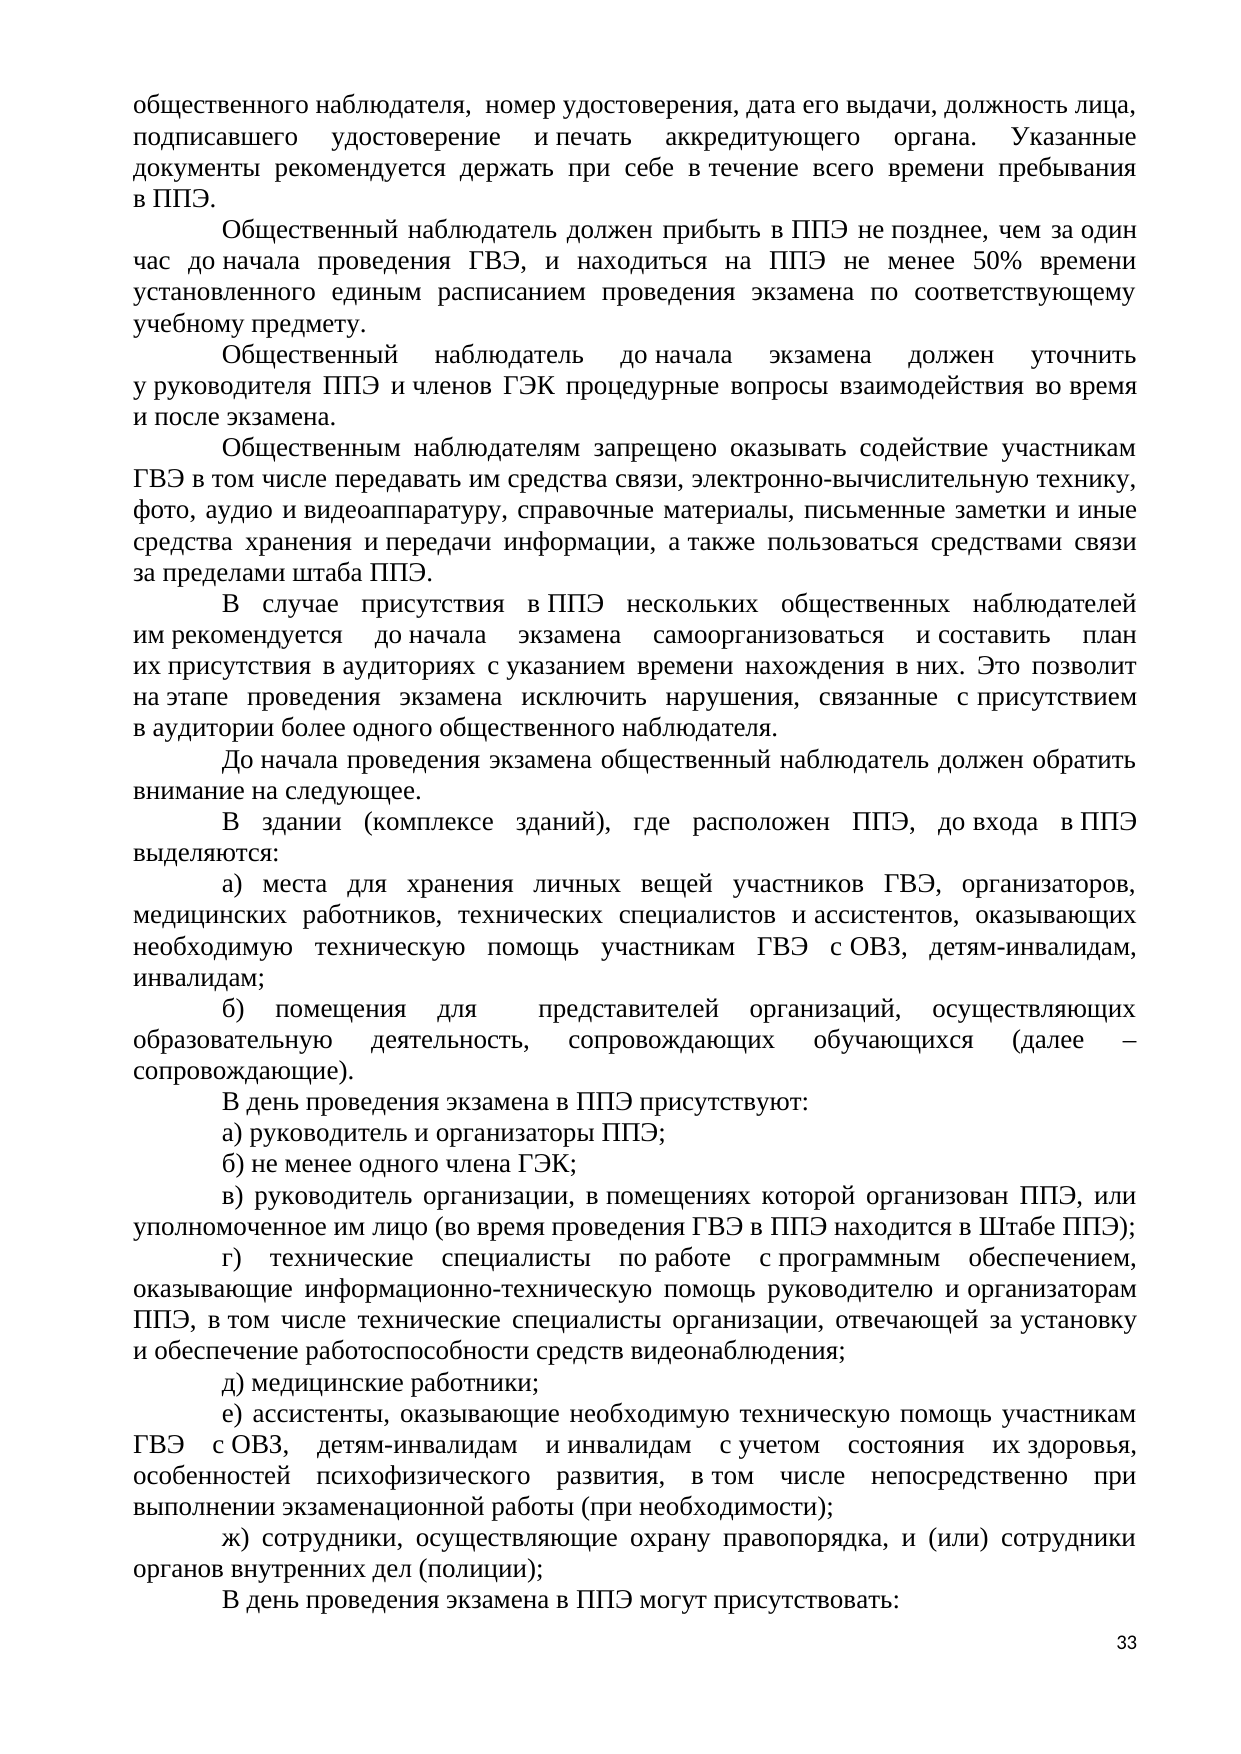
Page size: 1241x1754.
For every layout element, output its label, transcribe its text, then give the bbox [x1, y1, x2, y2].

text Общественный наблюдатель должен прибыть в ППЭ не позднее, чем за один час до начала проведения ГВЭ, и находиться на ППЭ не менее 50% времени установленного единым расписанием проведения экзамена по соответствующему учебному предмету. [133, 213, 1137, 338]
text В здании (комплексе зданий), где расположен ППЭ, до входа в ППЭ выделяются: [133, 805, 1137, 867]
text в) руководитель организации, в помещениях которой организован ППЭ, или уполномоченное им лицо (во время проведения ГВЭ в ППЭ находится в Штабе ППЭ); [133, 1179, 1137, 1241]
text ж) сотрудники, осуществляющие охрану правопорядка, и (или) сотрудники органов внутренних дел (полиции); [133, 1521, 1137, 1584]
text а) места для хранения личных вещей участников ГВЭ, организаторов, медицинских работников, технических специалистов и ассистентов, оказывающих необходимую техническую помощь участникам ГВЭ с ОВЗ, детям-инвалидам, инвалидам; [133, 867, 1137, 992]
text б) не менее одного члена ГЭК; [133, 1148, 1137, 1179]
text а) руководитель и организаторы ППЭ; [133, 1116, 1137, 1148]
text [133, 89, 1137, 213]
text г) технические специалисты по работе с программным обеспечением, оказывающие информационно-техническую помощь руководителю и организаторам ППЭ, в том числе технические специалисты организации, отвечающей за установку и обеспечение работоспособности средств видеонаблюдения; [133, 1241, 1137, 1366]
text До начала проведения экзамена общественный наблюдатель должен обратить внимание на следующее. [133, 743, 1137, 805]
text Общественным наблюдателям запрещено оказывать содействие участникам ГВЭ в том числе передавать им средства связи, электронно-вычислительную технику, фото, аудио и видеоаппаратуру, справочные материалы, письменные заметки и иные средства хранения и передачи информации, а также пользоваться средствами связи за пределами штаба ППЭ. [133, 431, 1137, 587]
text В случае присутствия в ППЭ нескольких общественных наблюдателей им рекомендуется до начала экзамена самоорганизоваться и составить план их присутствия в аудиториях с указанием времени нахождения в них. Это позволит на этапе проведения экзамена исключить нарушения, связанные с присутствием в аудитории более одного общественного наблюдателя. [133, 587, 1137, 743]
text б) помещения для представителей организаций, осуществляющих образовательную деятельность, сопровождающих обучающихся (далее – сопровождающие). [133, 992, 1137, 1085]
text е) ассистенты, оказывающие необходимую техническую помощь участникам ГВЭ с ОВЗ, детям-инвалидам и инвалидам с учетом состояния их здоровья, особенностей психофизического развития, в том числе непосредственно при выполнении экзаменационной работы (при необходимости); [133, 1397, 1137, 1521]
text д) медицинские работники; [133, 1366, 1137, 1397]
text Общественный наблюдатель до начала экзамена должен уточнить у руководителя ППЭ и членов ГЭК процедурные вопросы взаимодействия во время и после экзамена. [133, 338, 1137, 431]
text В день проведения экзамена в ППЭ присутствуют: [133, 1085, 1137, 1116]
text В день проведения экзамена в ППЭ могут присутствовать: [133, 1584, 1137, 1615]
